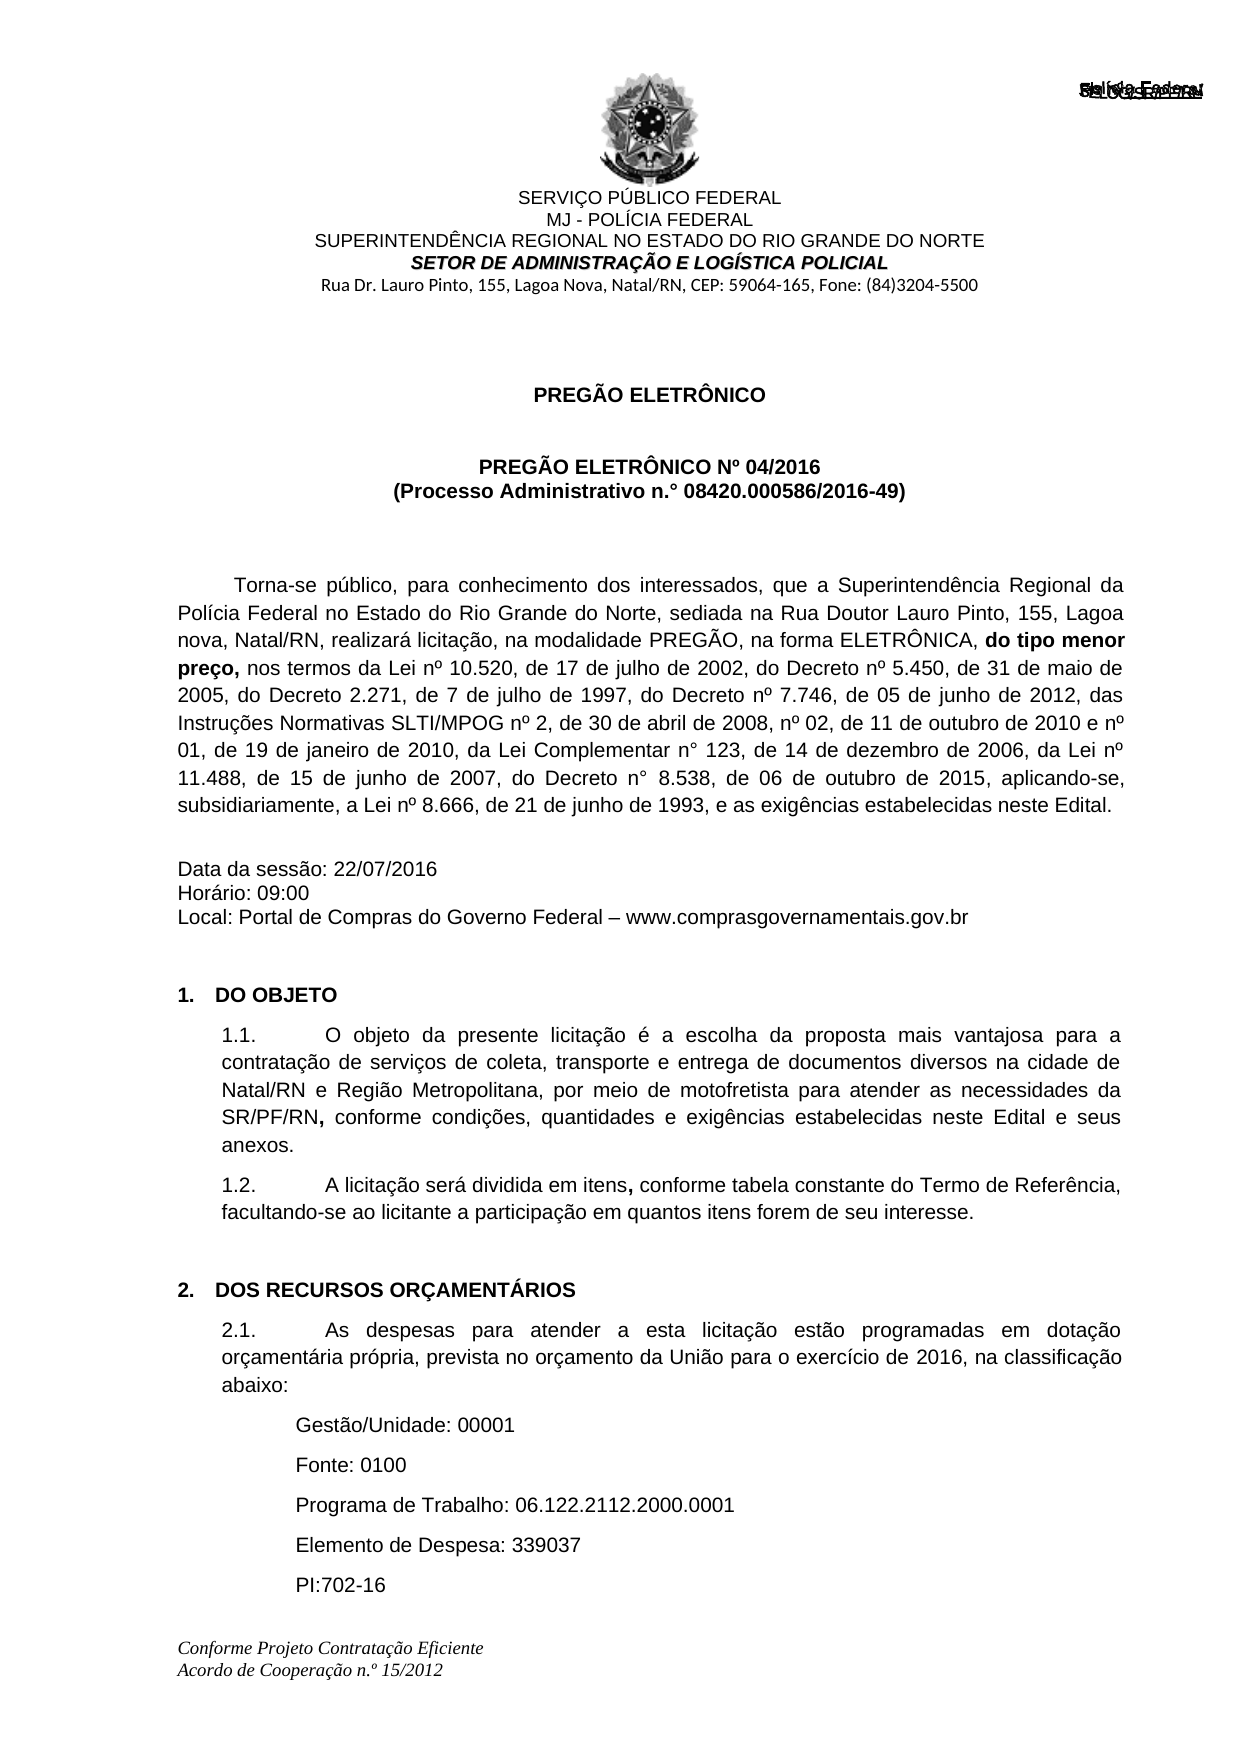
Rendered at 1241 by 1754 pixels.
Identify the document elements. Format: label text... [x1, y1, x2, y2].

text Data da sessão: 22/07/2016 [177, 857, 1122, 881]
list DO OBJETO [177, 983, 1124, 1007]
list As despesas para atender a esta licitação estão programadas em dotação orçamentária própria, prevista no orçamento da União para o exercício de 2016, na classificação abaixo: [221, 1318, 1122, 1397]
text (Processo Administrativo n.° 08420.000586/2016-49) [177, 478, 1122, 502]
text PI:702-16 [295, 1573, 1122, 1597]
text Elemento de Despesa: 339037 [295, 1533, 1122, 1557]
text Programa de Trabalho: 06.122.2112.2000.0001 [295, 1493, 1122, 1517]
text Horário: 09:00 [177, 881, 1122, 905]
list A licitação será dividida em itens, conforme tabela constante do Termo de Referência, facultando-se ao licitante a participação em quantos itens forem de seu interesse. [221, 1173, 1122, 1224]
text Local: Portal de Compras do Governo Federal – www.comprasgovernamentais.gov.br [177, 905, 1124, 929]
text PREGÃO ELETRÔNICO Nº 04/2016 [177, 454, 1122, 478]
list DOS RECURSOS ORÇAMENTÁRIOS [177, 1278, 1124, 1302]
list O objeto da presente licitação é a escolha da proposta mais vantajosa para a contratação de serviços de coleta, transporte e entrega de documentos diversos na cidade de Natal/RN e Região Metropolitana, por meio de motofretista para atender as necessidades da SR/PF/RN, conforme condições, quantidades e exigências estabelecidas neste Edital e seus anexos. [221, 1023, 1122, 1157]
text PREGÃO ELETRÔNICO [177, 383, 1122, 407]
text Gestão/Unidade: 00001 [295, 1413, 1122, 1437]
text Fonte: 0100 [295, 1453, 1122, 1477]
picture [600, 73, 700, 187]
text Torna-se público, para conhecimento dos interessados, que a Superintendência Regional da Polícia Federal no Estado do Rio Grande do Norte, sediada na Rua Doutor Lauro Pinto, 155, Lagoa nova, Natal/RN, realizará licitação, na modalidade PREGÃO, na forma ELETRÔNICA, do tipo menor preço, nos termos da Lei nº 10.520, de 17 de julho de 2002, do Decreto nº 5.450, de 31 de maio de 2005, do Decreto 2.271, de 7 de julho de 1997, do Decreto nº 7.746, de 05 de junho de 2012, das Instruções Normativas SLTI/MPOG nº 2, de 30 de abril de 2008, nº 02, de 11 de outubro de 2010 e nº 01, de 19 de janeiro de 2010, da Lei Complementar n° 123, de 14 de dezembro de 2006, da Lei nº 11.488, de 15 de junho de 2007, do Decreto n° 8.538, de 06 de outubro de 2015, aplicando-se, subsidiariamente, a Lei nº 8.666, de 21 de junho de 1993, e as exigências estabelecidas neste Edital. [177, 573, 1125, 817]
